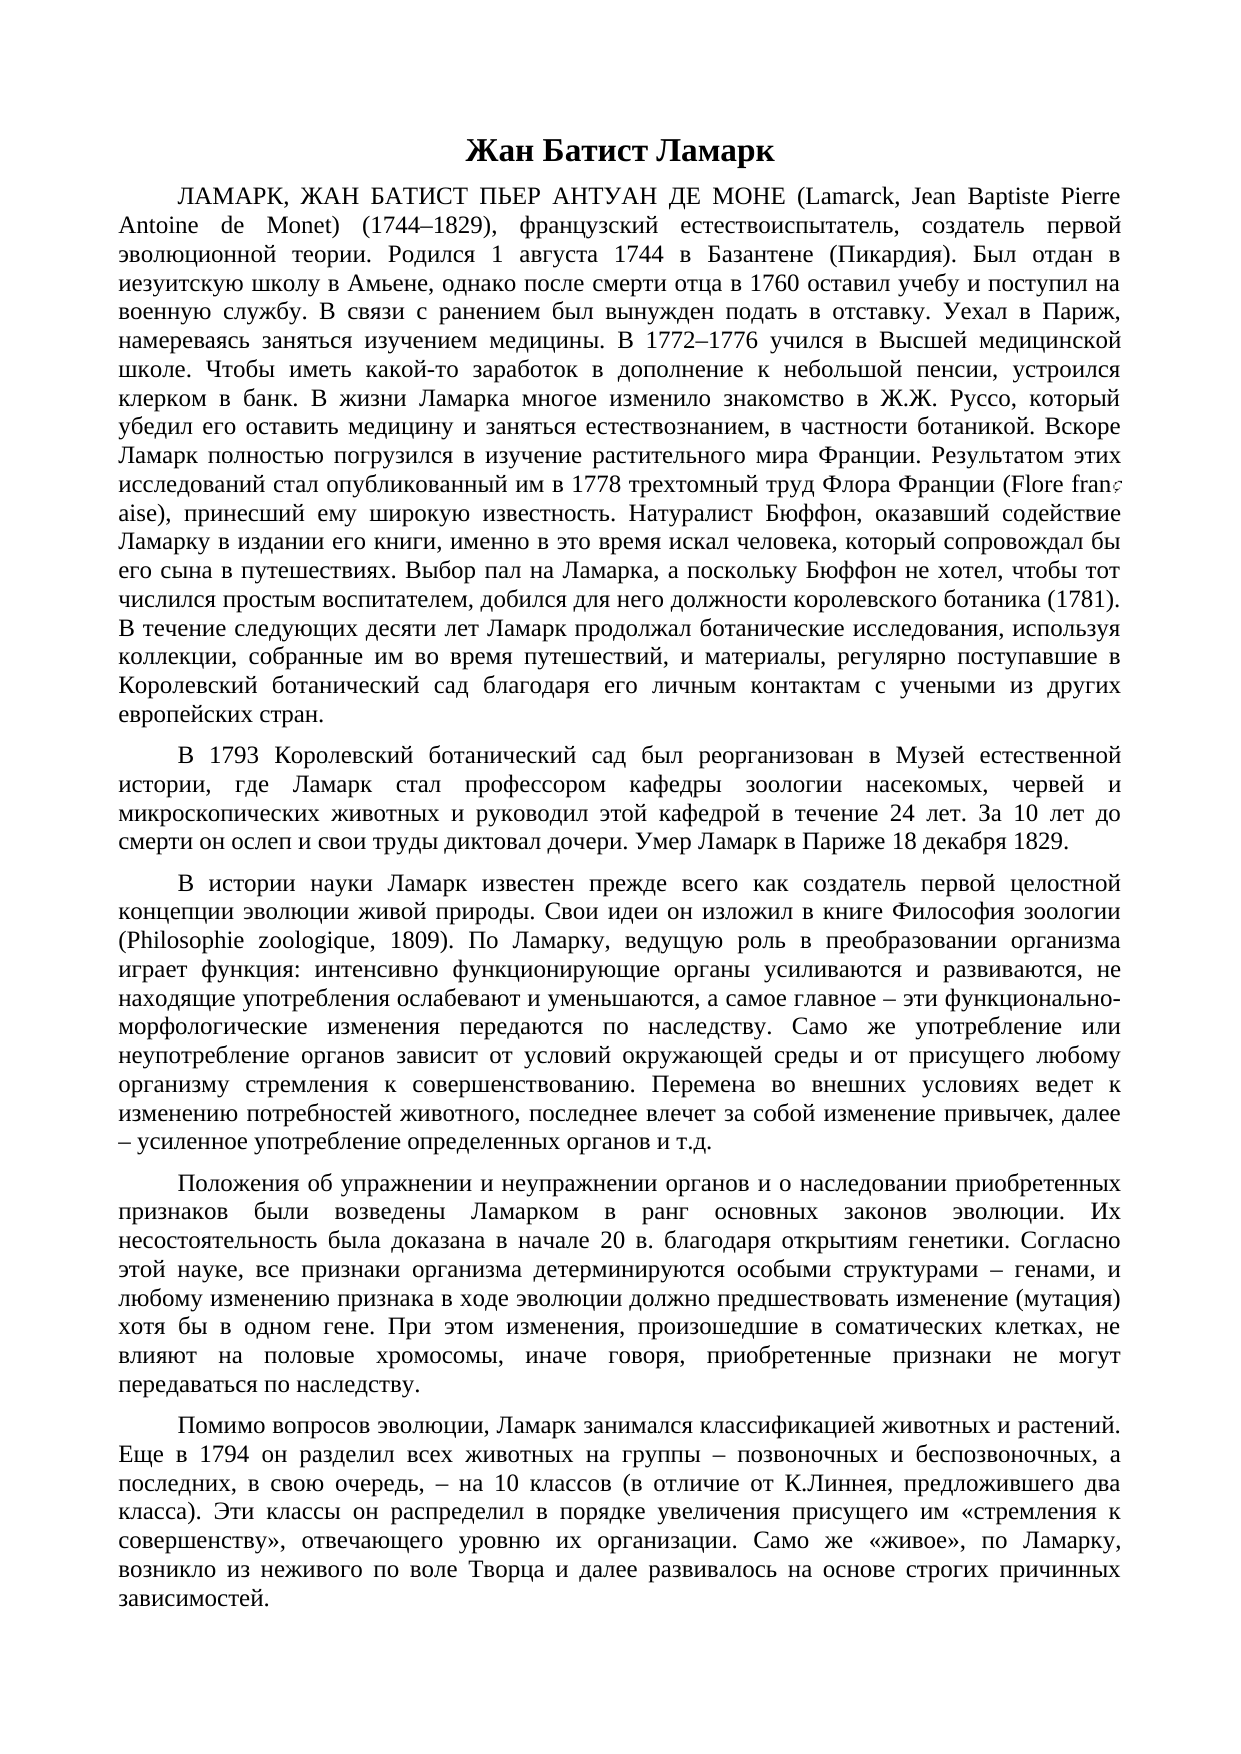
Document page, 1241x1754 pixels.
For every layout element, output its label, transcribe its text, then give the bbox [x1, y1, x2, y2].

text Положения об упражнении и неупражнении органов и о наследовании приобретенных признаков были возведены Ламарком в ранг основных законов эволюции. Их несостоятельность была доказана в начале 20 в. благодаря открытиям генетики. Согласно этой науке, все признаки организма детерминируются особыми структурами – генами, и любому изменению признака в ходе эволюции должно предшествовать изменение (мутация) хотя бы в одном гене. При этом изменения, произошедшие в соматических клетках, не влияют на половые хромосомы, иначе говоря, приобретенные признаки не могут передаваться по наследству. [118, 1168, 1122, 1398]
picture [1112, 470, 1122, 493]
text В истории науки Ламарк известен прежде всего как создатель первой целостной концепции эволюции живой природы. Свои идеи он изложил в книге Философия зоологии (Philosophie zoologique, 1809). По Ламарку, ведущую роль в преобразовании организма играет функция: интенсивно функционирующие органы усиливаются и развиваются, не находящие употребления ослабевают и уменьшаются, а самое главное – эти функционально-морфологические изменения передаются по наследству. Само же употребление или неупотребление органов зависит от условий окружающей среды и от присущего любому организму стремления к совершенствованию. Перемена во внешних условиях ведет к изменению потребностей животного, последнее влечет за собой изменение привычек, далее – усиленное употребление определенных органов и т.д. [118, 868, 1122, 1155]
text ЛАМАРК, ЖАН БАТИСТ ПЬЕР АНТУАН ДЕ МОНЕ (Lamarck, Jean Baptiste Pierre Antoine de Monet) (1744–1829), французский естествоиспытатель, создатель первой эволюционной теории. Родился 1 августа 1744 в Базантене (Пикардия). Был отдан в иезуитскую школу в Амьене, однако после смерти отца в 1760 оставил учебу и поступил на военную службу. В связи с ранением был вынужден подать в отставку. Уехал в Париж, намереваясь заняться изучением медицины. В 1772–1776 учился в Высшей медицинской школе. Чтобы иметь какой-то заработок в дополнение к небольшой пенсии, устроился клерком в банк. В жизни Ламарка многое изменило знакомство в Ж.Ж. Руссо, который убедил его оставить медицину и заняться естествознанием, в частности ботаникой. Вскоре Ламарк полностью погрузился в изучение растительного мира Франции. Результатом этих исследований стал опубликованный им в 1778 трехтомный труд Флора Франции (Flore franaise), принесший ему широкую известность. Натуралист Бюффон, оказавший содействие Ламарку в издании его книги, именно в это время искал человека, который сопровождал бы его сына в путешествиях. Выбор пал на Ламарка, а поскольку Бюффон не хотел, чтобы тот числился простым воспитателем, добился для него должности королевского ботаника (1781). В течение следующих десяти лет Ламарк продолжал ботанические исследования, используя коллекции, собранные им во время путешествий, и материалы, регулярно поступавшие в Королевский ботанический сад благодаря его личным контактам с учеными из других европейских стран. [118, 181, 1122, 728]
text В 1793 Королевский ботанический сад был реорганизован в Музей естественной истории, где Ламарк стал профессором кафедры зоологии насекомых, червей и микроскопических животных и руководил этой кафедрой в течение 24 лет. За 10 лет до смерти он ослеп и свои труды диктовал дочери. Умер Ламарк в Париже 18 декабря 1829. [118, 740, 1122, 855]
text Жан Батист Ламарк [118, 131, 1122, 169]
text Помимо вопросов эволюции, Ламарк занимался классификацией животных и растений. Еще в 1794 он разделил всех животных на группы – позвоночных и беспозвоночных, а последних, в свою очередь, – на 10 классов (в отличие от К.Линнея, предложившего два класса). Эти классы он распределил в порядке увеличения присущего им «стремления к совершенству», отвечающего уровню их организации. Само же «живое», по Ламарку, возникло из неживого по воле Творца и далее развивалось на основе строгих причинных зависимостей. [118, 1410, 1122, 1611]
